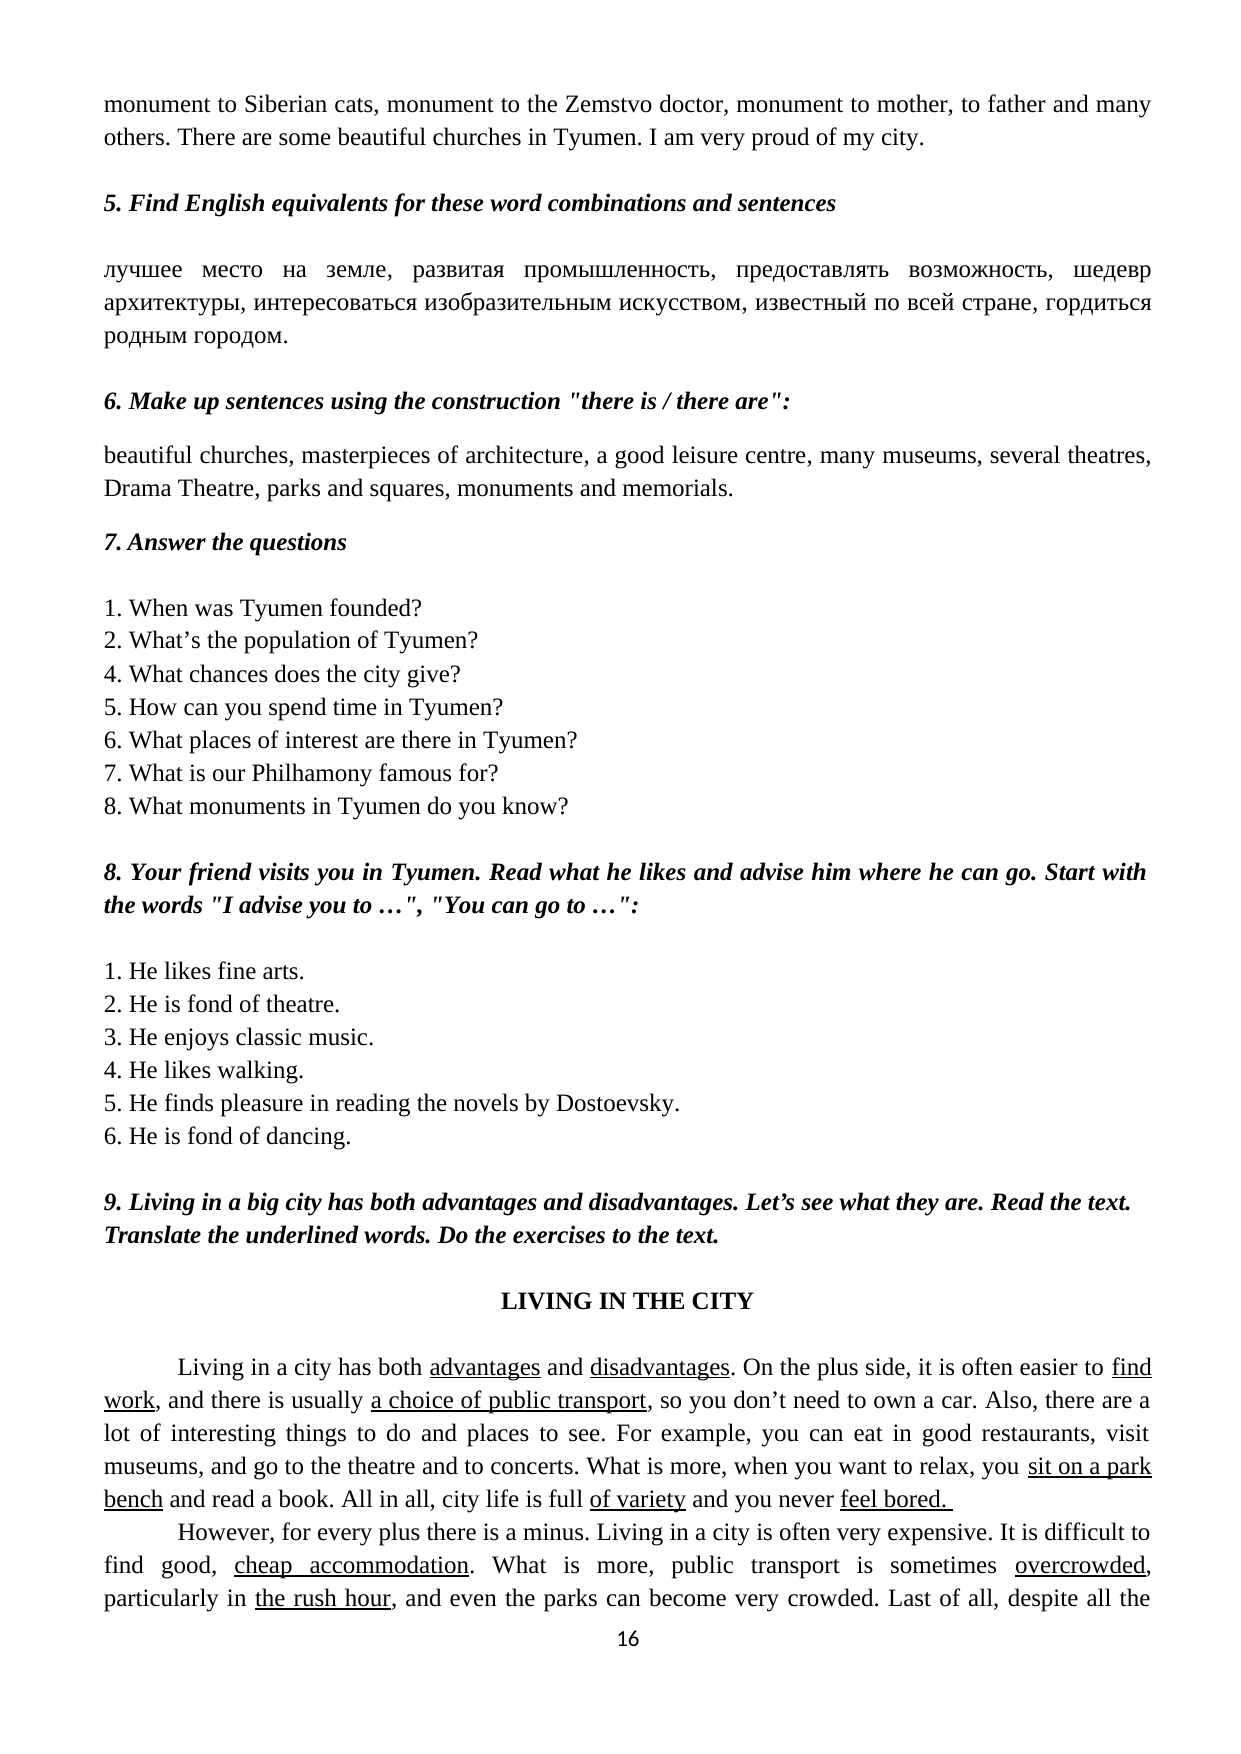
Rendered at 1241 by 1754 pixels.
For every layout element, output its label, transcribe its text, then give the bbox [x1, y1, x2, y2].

text 2. He is fond of theatre. [103, 989, 1152, 1018]
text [103, 89, 1152, 150]
text 4. He likes walking. [103, 1055, 1152, 1084]
text 5. Find English equivalents for these word combinations and sentences [103, 188, 1152, 216]
text 6. What places of interest are there in Tyumen? [103, 725, 1152, 753]
text 8. What monuments in Tyumen do you know? [103, 791, 1152, 819]
text 2. What’s the population of Tyumen? [103, 626, 1152, 654]
text LIVING IN THE CITY [103, 1286, 1152, 1315]
text 3. He enjoys classic music. [103, 1022, 1152, 1051]
text 5. How can you spend time in Tyumen? [103, 692, 1152, 720]
text 6. Make up sentences using the construction "there is / there are": [103, 386, 1152, 414]
text Living in a city has both advantages and disadvantages. On the plus side, it is often easier to find work, and there is usually a choice of public transport, so you don’t need to own a car. Also, there are a lot of interesting things to do and places to see. For example, you can eat in good restaurants, visit museums, and go to the theatre and to concerts. What is more, when you want to relax, you sit on a park bench and read a book. All in all, city life is full of variety and you never feel bored. [103, 1352, 1152, 1513]
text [103, 1517, 1152, 1612]
text 4. What chances does the city give? [103, 659, 1152, 687]
text 1. He likes fine arts. [103, 956, 1152, 984]
text 7. What is our Philhamony famous for? [103, 758, 1152, 786]
text лучшее место на земле, развитая промышленность, предоставлять возможность, шедевр архитектуры, интересоваться изобразительным искусством, известный по всей стране, гордиться родным городом. [103, 254, 1152, 348]
text 1. When was Tyumen founded? [103, 593, 1152, 621]
text 6. He is fond of dancing. [103, 1121, 1152, 1150]
subtitle 7. Answer the questions [103, 527, 1152, 555]
text beautiful churches, masterpieces of architecture, a good leisure centre, many museums, several theatres, Drama Theatre, parks and squares, monuments and memorials. [103, 440, 1152, 501]
subtitle 9. Living in a big city has both advantages and disadvantages. Let’s see what they are. Read the text. Translate the underlined words. Do the exercises to the text. [103, 1187, 1152, 1249]
text 5. He finds pleasure in reading the novels by Dostoevsky. [103, 1088, 1152, 1117]
text 8. Your friend visits you in Tyumen. Read what he likes and advise him where he can go. Start with the words "I advise you to …", "You can go to …": [103, 857, 1152, 918]
